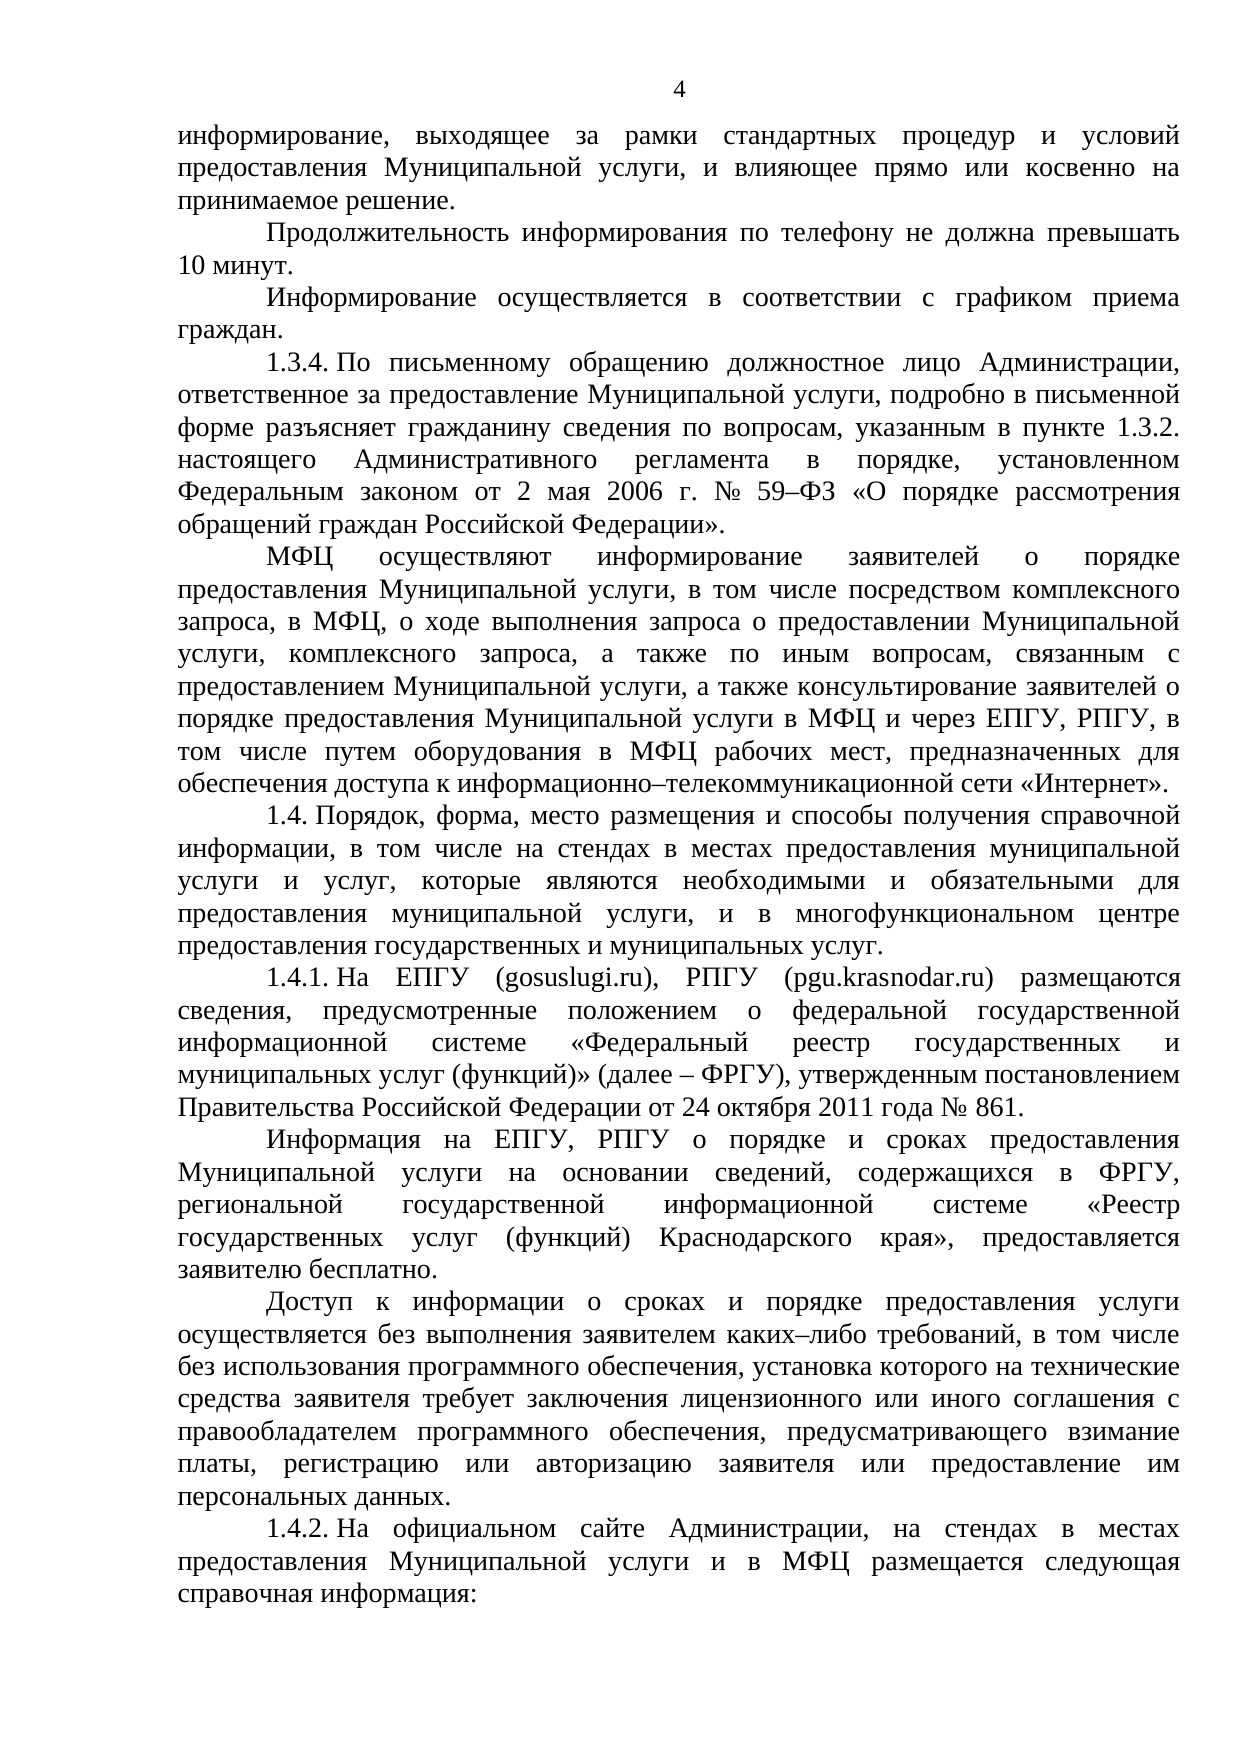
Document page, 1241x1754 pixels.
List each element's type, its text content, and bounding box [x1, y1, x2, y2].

text 1.4.1. На ЕПГУ (gosuslugi.ru), РПГУ (pgu.krasnodar.ru) размещаются сведения, предусмотренные положением о федеральной государственной информационной системе «Федеральный реестр государственных и муниципальных услуг (функций)» (далее – ФРГУ), утвержденным постановлением Правительства Российской Федерации от 24 октября 2011 года № 861. [177, 960, 1181, 1122]
text МФЦ осуществляют информирование заявителей о порядке предоставления Муниципальной услуги, в том числе посредством комплексного запроса, в МФЦ, о ходе выполнения запроса о предоставлении Муниципальной услуги, комплексного запроса, а также по иным вопросам, связанным с предоставлением Муниципальной услуги, а также консультирование заявителей о порядке предоставления Муниципальной услуги в МФЦ и через ЕПГУ, РПГУ, в том числе путем оборудования в МФЦ рабочих мест, предназначенных для обеспечения доступа к информационно–телекоммуникационной сети «Интернет». [177, 539, 1181, 798]
text 1.4.2. На официальном сайте Администрации, на стендах в местах предоставления Муниципальной услуги и в МФЦ размещается следующая справочная информация: [177, 1511, 1181, 1608]
text Продолжительность информирования по телефону не должна превышать 10 минут. [177, 215, 1181, 280]
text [177, 118, 1181, 215]
text 1.3.4. По письменному обращению должностное лицо Администрации, ответственное за предоставление Муниципальной услуги, подробно в письменной форме разъясняет гражданину сведения по вопросам, указанным в пункте 1.3.2. настоящего Административного регламента в порядке, установленном Федеральным законом от 2 мая 2006 г. № 59–ФЗ «О порядке рассмотрения обращений граждан Российской Федерации». [177, 345, 1181, 539]
text 1.4. Порядок, форма, место размещения и способы получения справочной информации, в том числе на стендах в местах предоставления муниципальной услуги и услуг, которые являются необходимыми и обязательными для предоставления муниципальной услуги, и в многофункциональном центре предоставления государственных и муниципальных услуг. [177, 798, 1181, 960]
text Информирование осуществляется в соответствии с графиком приема граждан. [177, 280, 1181, 345]
text Информация на ЕПГУ, РПГУ о порядке и сроках предоставления Муниципальной услуги на основании сведений, содержащихся в ФРГУ, региональной государственной информационной системе «Реестр государственных услуг (функций) Краснодарского края», предоставляется заявителю бесплатно. [177, 1122, 1181, 1284]
text Доступ к информации о сроках и порядке предоставления услуги осуществляется без выполнения заявителем каких–либо требований, в том числе без использования программного обеспечения, установка которого на технические средства заявителя требует заключения лицензионного или иного соглашения с правообладателем программного обеспечения, предусматривающего взимание платы, регистрацию или авторизацию заявителя или предоставление им персональных данных. [177, 1284, 1181, 1511]
